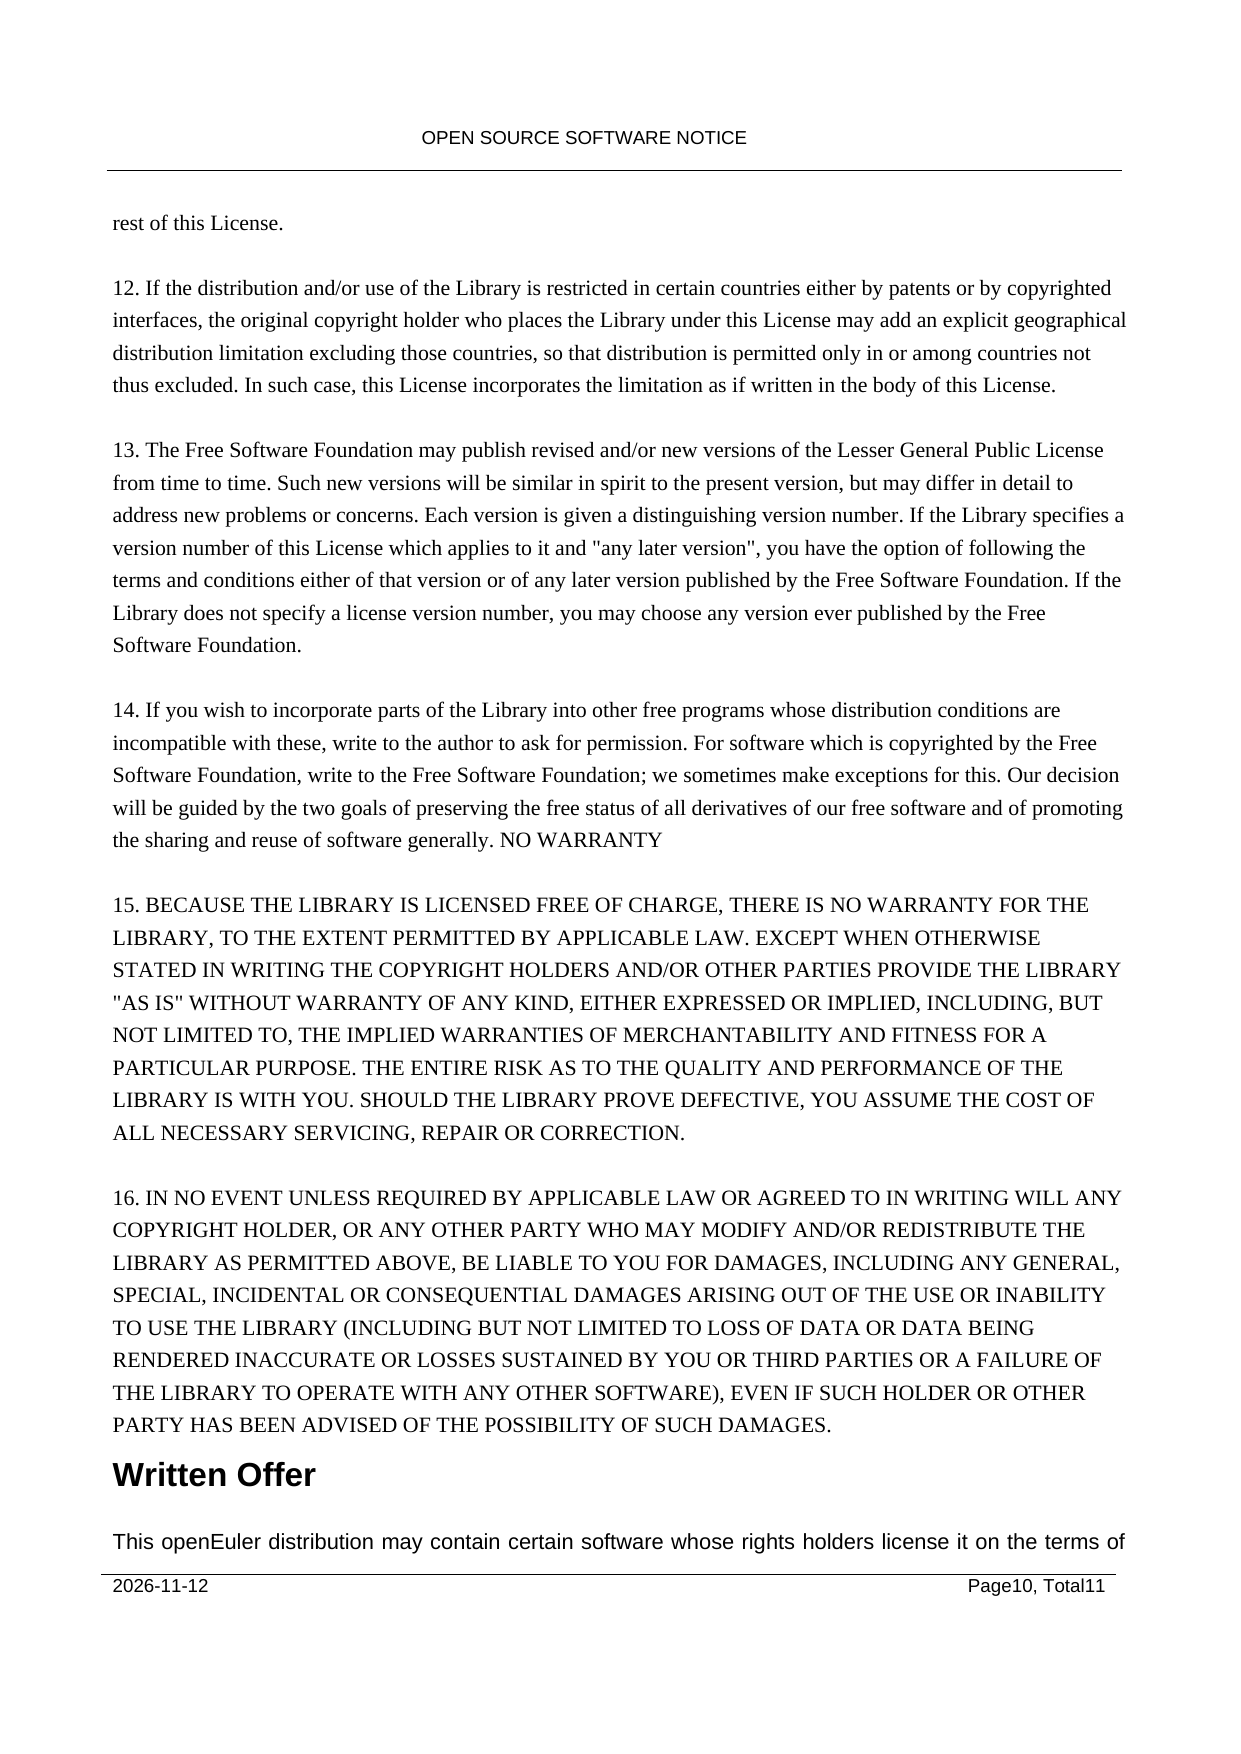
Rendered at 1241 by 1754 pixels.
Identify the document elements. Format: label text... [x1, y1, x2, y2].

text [112, 206, 1128, 1441]
text Written Offer [112, 1441, 1128, 1506]
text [112, 1526, 1128, 1558]
